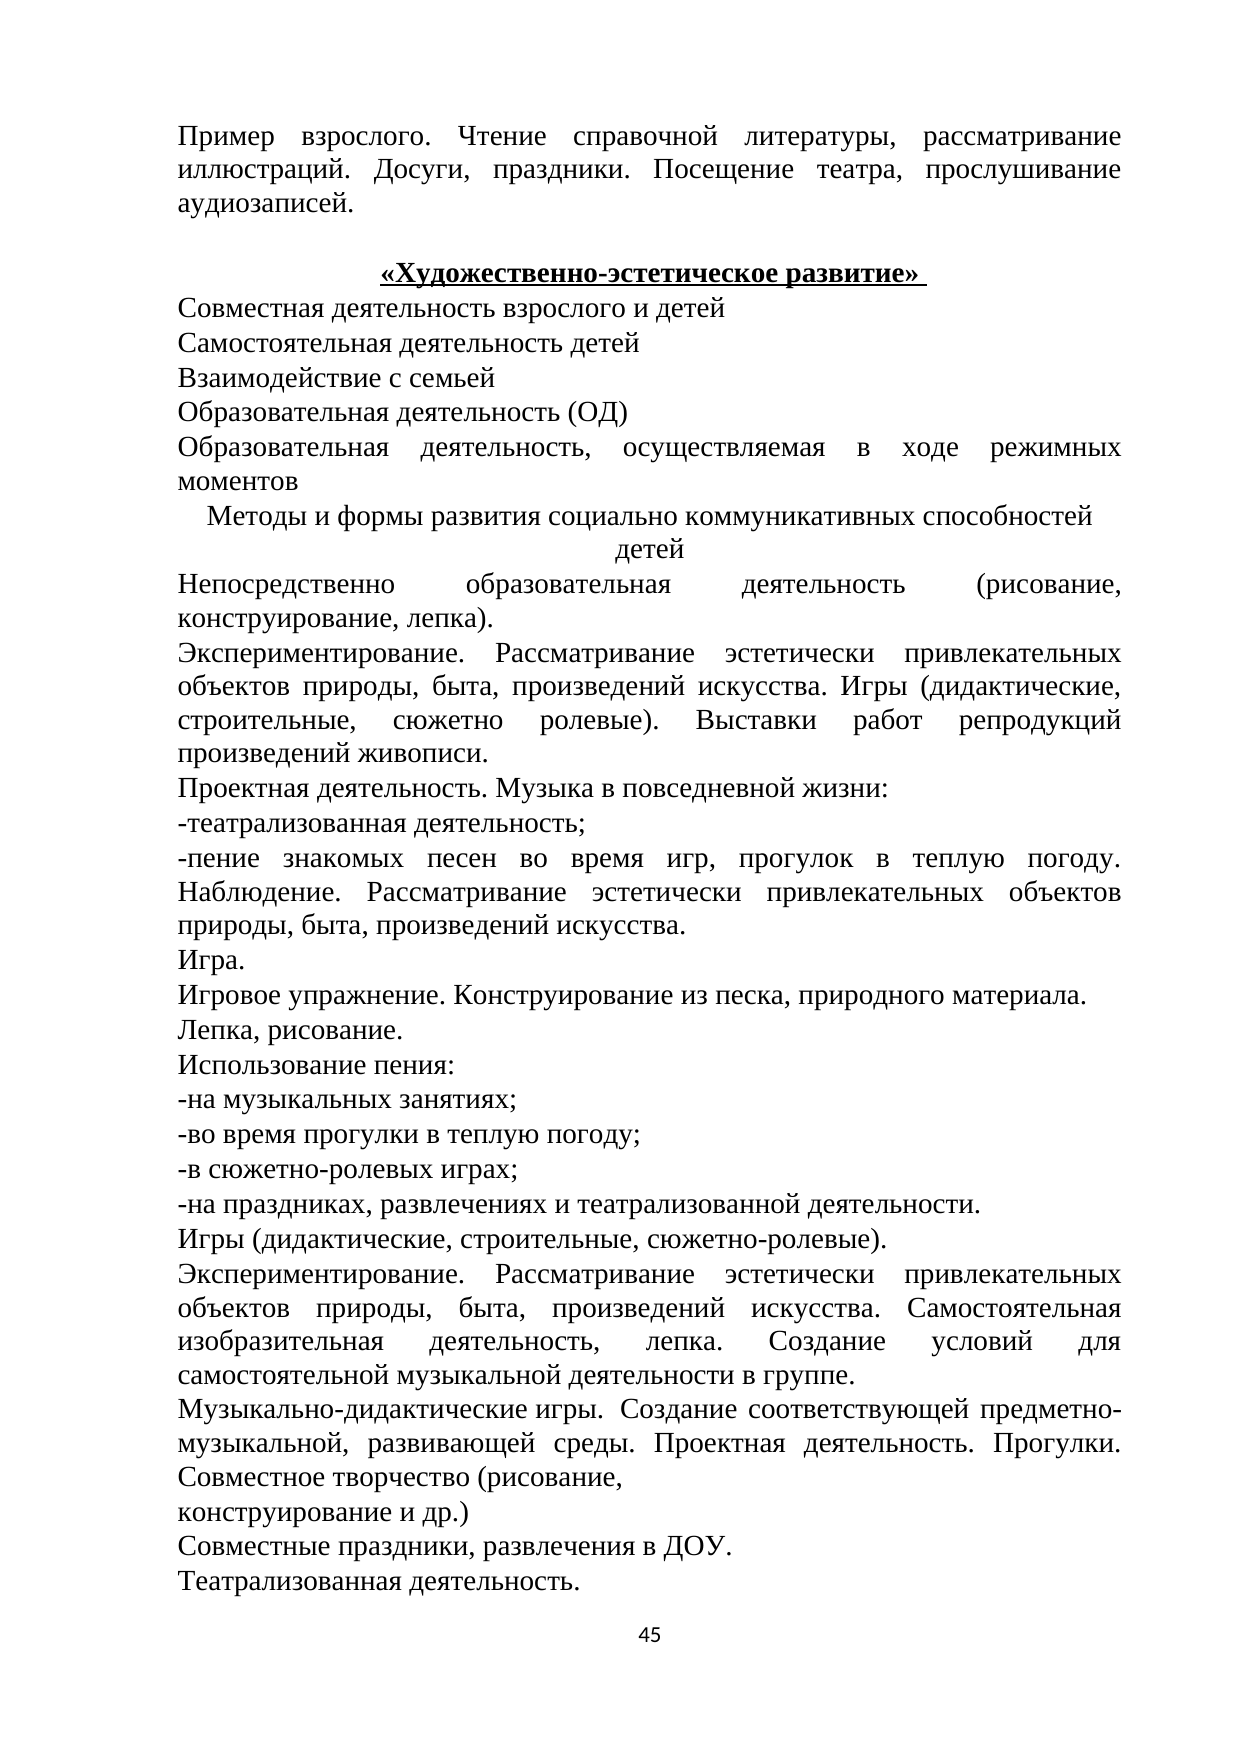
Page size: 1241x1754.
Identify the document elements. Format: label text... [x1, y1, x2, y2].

text -на музыкальных занятиях; [177, 1082, 1122, 1115]
text -на праздниках, развлечениях и театрализованной деятельности. [177, 1186, 1122, 1220]
text Непосредственно образовательная деятельность (рисование, конструирование, лепка). [177, 566, 1122, 633]
text Совместные праздники, развлечения в ДОУ. [177, 1528, 1122, 1562]
text Совместная деятельность взрослого и детей [177, 290, 1122, 323]
text Музыкально-дидактические игры. Создание соответствующей предметно-музыкальной, развивающей среды. Проектная деятельность. Прогулки. Совместное творчество (рисование, [177, 1392, 1122, 1492]
text Игровое упражнение. Конструирование из песка, природного материала. [177, 977, 1122, 1011]
text -в сюжетно-ролевых играх; [177, 1151, 1122, 1185]
text Проектная деятельность. Музыка в повседневной жизни: [177, 770, 1122, 804]
text Театрализованная деятельность. [177, 1563, 1122, 1597]
text Экспериментирование. Рассматривание эстетически привлекательных объектов природы, быта, произведений искусства. Игры (дидактические, строительные, сюжетно ролевые). Выставки работ репродукций произведений живописи. [177, 635, 1122, 769]
text Методы и формы развития социально коммуникативных способностей детей [177, 498, 1122, 565]
text Лепка, рисование. [177, 1012, 1122, 1045]
text -театрализованная деятельность; [177, 805, 1122, 839]
text Экспериментирование. Рассматривание эстетически привлекательных объектов природы, быта, произведений искусства. Самостоятельная изобразительная деятельность, лепка. Создание условий для самостоятельной музыкальной деятельности в группе. [177, 1256, 1122, 1390]
text Игры (дидактические, строительные, сюжетно-ролевые). [177, 1221, 1122, 1255]
text Использование пения: [177, 1047, 1122, 1080]
text -во время прогулки в теплую погоду; [177, 1117, 1122, 1150]
text Образовательная деятельность (ОД) [177, 394, 1122, 428]
text Пример взрослого. Чтение справочной литературы, рассматривание иллюстраций. Досуги, праздники. Посещение театра, прослушивание аудиозаписей. [177, 118, 1122, 219]
text конструирование и др.) [177, 1494, 1122, 1527]
text Игра. [177, 942, 1122, 976]
text Самостоятельная деятельность детей [177, 325, 1122, 358]
text Образовательная деятельность, осуществляемая в ходе режимных моментов [177, 429, 1122, 497]
text «Художественно-эстетическое развитие» [177, 255, 1122, 288]
text Взаимодействие с семьей [177, 360, 1122, 393]
text -пение знакомых песен во время игр, прогулок в теплую погоду. Наблюдение. Рассматривание эстетически привлекательных объектов природы, быта, произведений искусства. [177, 840, 1122, 941]
